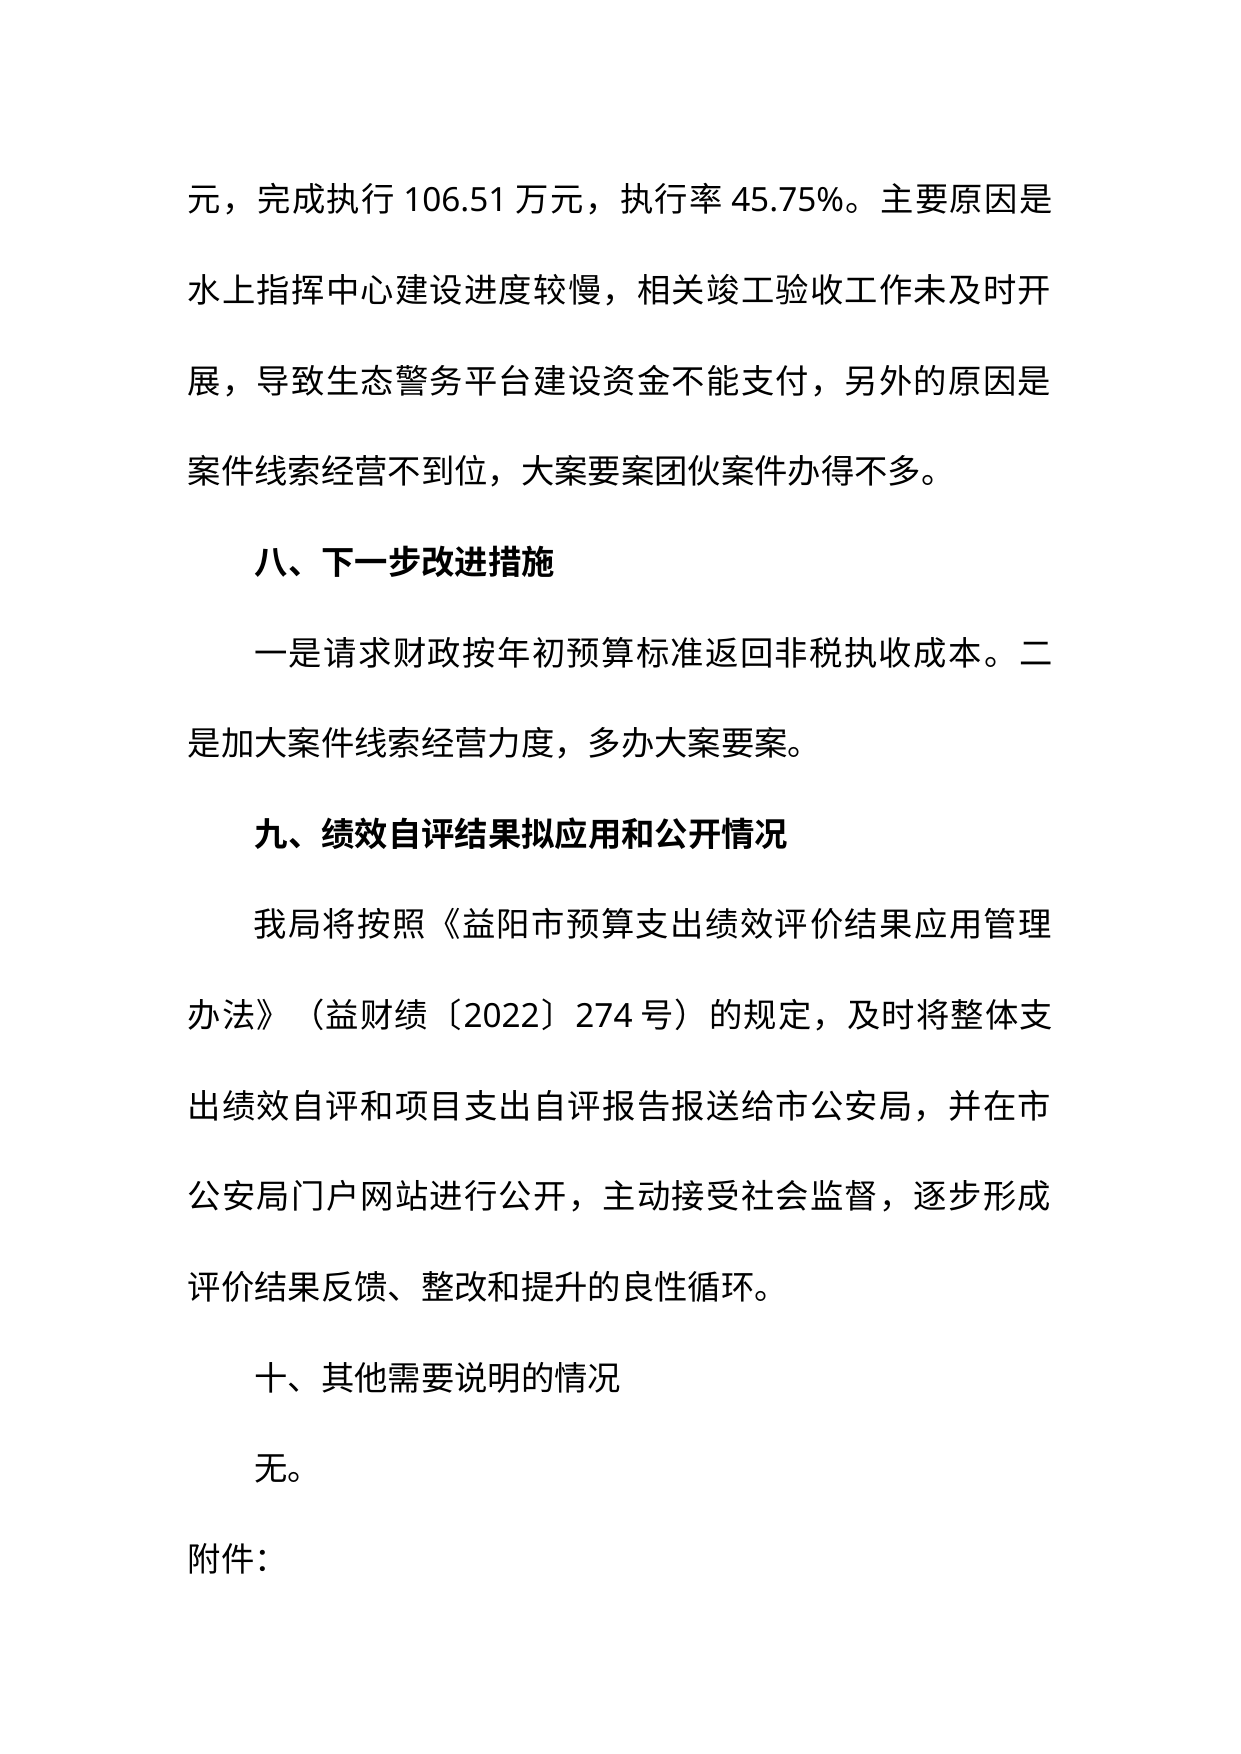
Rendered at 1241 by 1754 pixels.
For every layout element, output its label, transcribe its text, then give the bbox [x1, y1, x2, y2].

text 无。 [187, 1421, 1053, 1511]
text 附件： [187, 1511, 1053, 1602]
text 八、下一步改进措施 [187, 514, 1053, 605]
text 一是请求财政按年初预算标准返回非税执收成本。二是加大案件线索经营力度，多办大案要案。 [187, 605, 1053, 786]
text 我局将按照《益阳市预算支出绩效评价结果应用管理办法》（益财绩〔2022〕274号）的规定，及时将整体支出绩效自评和项目支出自评报告报送给市公安局，并在市公安局门户网站进行公开，主动接受社会监督，逐步形成评价结果反馈、整改和提升的良性循环。 [187, 877, 1053, 1330]
text 九、绩效自评结果拟应用和公开情况 [187, 786, 1053, 877]
text 十、其他需要说明的情况 [187, 1330, 1053, 1421]
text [187, 152, 1053, 514]
